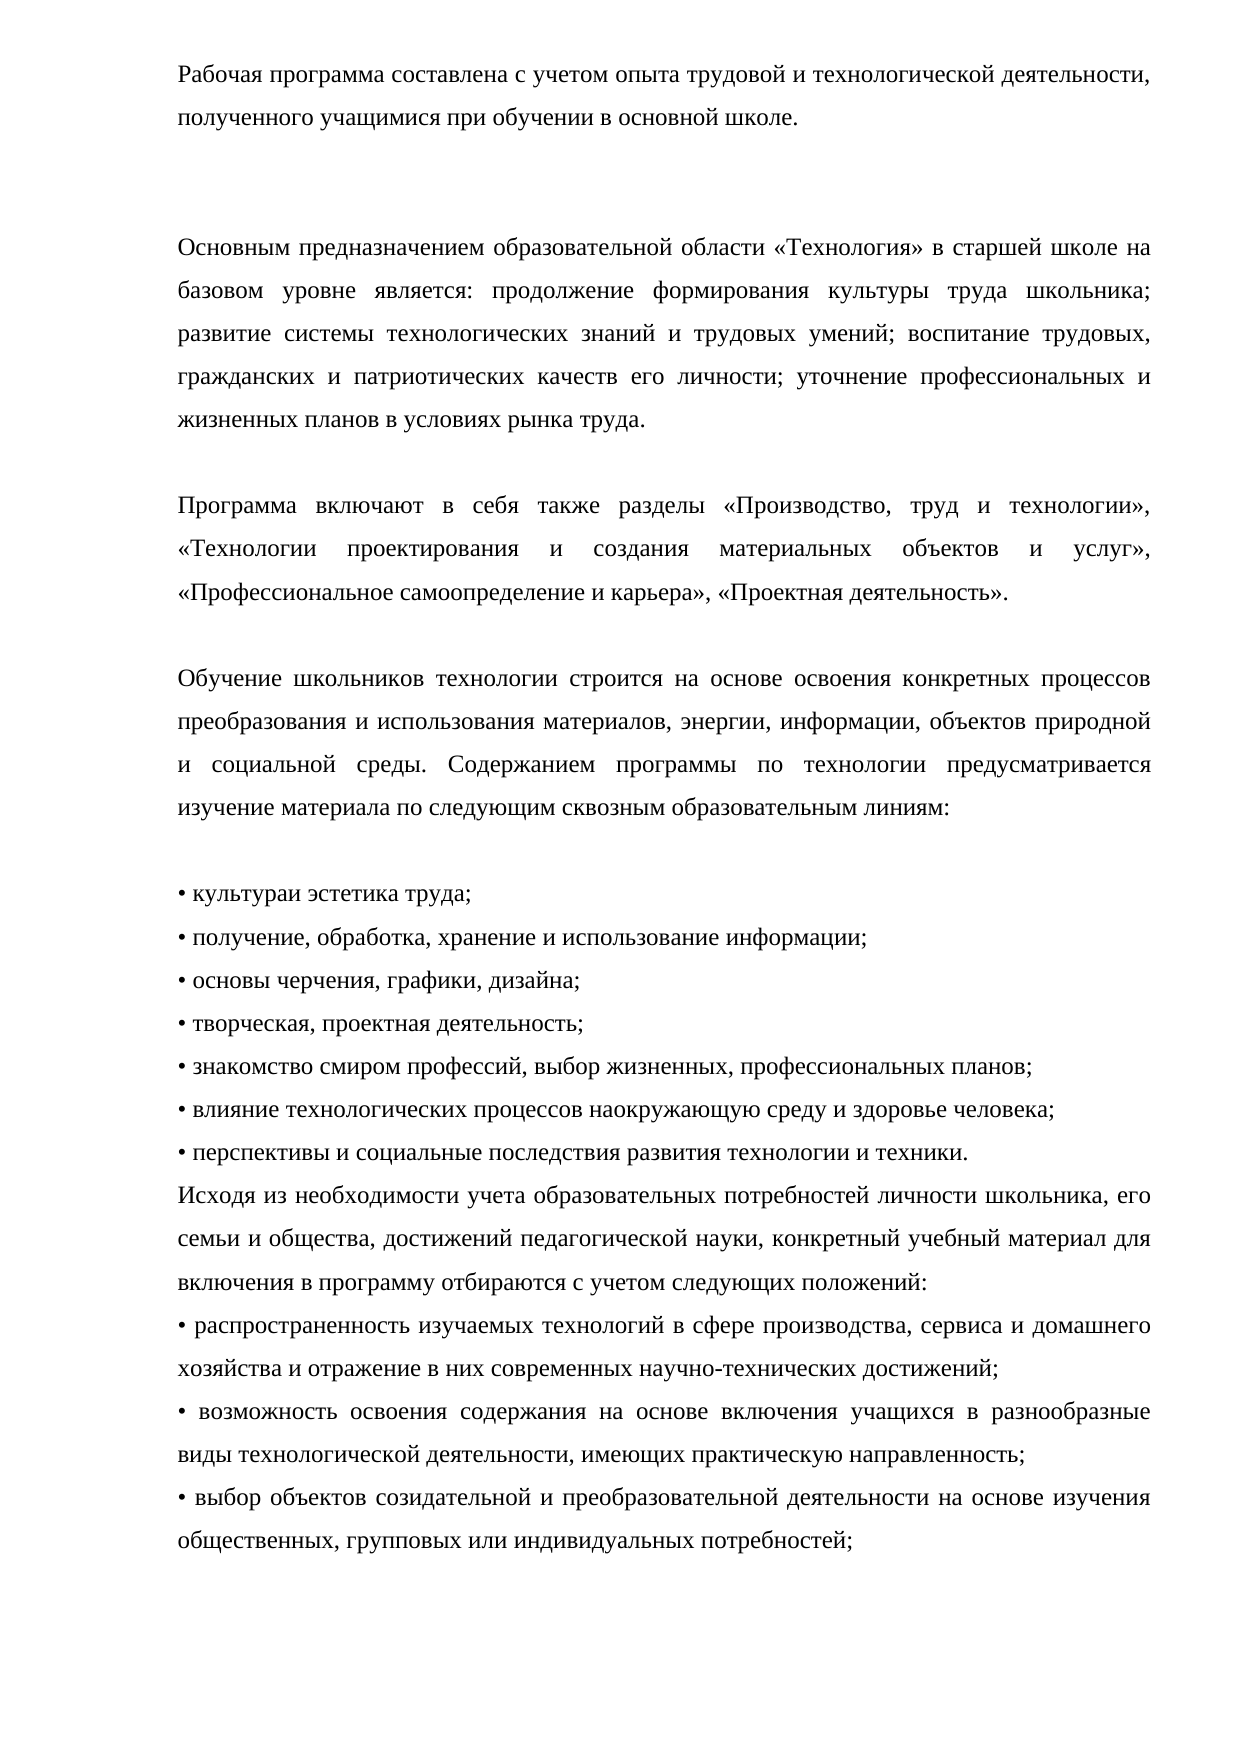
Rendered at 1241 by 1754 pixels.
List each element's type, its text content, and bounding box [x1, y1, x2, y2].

text • основы черчения, графики, дизайна; [177, 965, 1152, 993]
text Программа включают в себя также разделы «Производство, труд и технологии», «Технологии проектирования и создания материальных объектов и услуг», «Профессиональное самоопределение и карьера», «Проектная деятельность». [177, 490, 1152, 605]
text • перспективы и социальные последствия развития технологии и техники. [177, 1137, 1152, 1166]
text • распространенность изучаемых технологий в сфере производства, сервиса и домашнего хозяйства и отражение в них современных научно-технических достижений; [177, 1310, 1152, 1382]
text • возможность освоения содержания на основе включения учащихся в разнообразные виды технологической деятельности, имеющих практическую направленность; [177, 1396, 1152, 1468]
text • творческая, проектная деятельность; [177, 1008, 1152, 1037]
text • влияние технологических процессов наокружающую среду и здоровье человека; [177, 1094, 1152, 1123]
text Основным предназначением образовательной области «Технология» в старшей школе на базовом уровне является: продолжение формирования культуры труда школьника; развитие системы технологических знаний и трудовых умений; воспитание трудовых, гражданских и патриотических качеств его личности; уточнение профессиональных и жизненных планов в условиях рынка труда. [177, 232, 1152, 433]
text Обучение школьников технологии строится на основе освоения конкретных процессов преобразования и использования материалов, энергии, информации, объектов природной и социальной среды. Содержанием программы по технологии предусматривается изучение материала по следующим сквозным образовательным линиям: [177, 663, 1152, 821]
text Исходя из необходимости учета образовательных потребностей личности школьника, его семьи и общества, достижений педагогической науки, конкретный учебный материал для включения в программу отбираются с учетом следующих положений: [177, 1180, 1152, 1295]
text • получение, обработка, хранение и использование информации; [177, 922, 1152, 950]
text • культураи эстетика труда; [177, 878, 1152, 907]
text Рабочая программа составлена с учетом опыта трудовой и технологической деятельности, полученного учащимися при обучении в основной школе. [177, 59, 1152, 131]
text • выбор объектов созидательной и преобразовательной деятельности на основе изучения общественных, групповых или индивидуальных потребностей; [177, 1482, 1152, 1554]
text • знакомство смиром профессий, выбор жизненных, профессиональных планов; [177, 1051, 1152, 1080]
